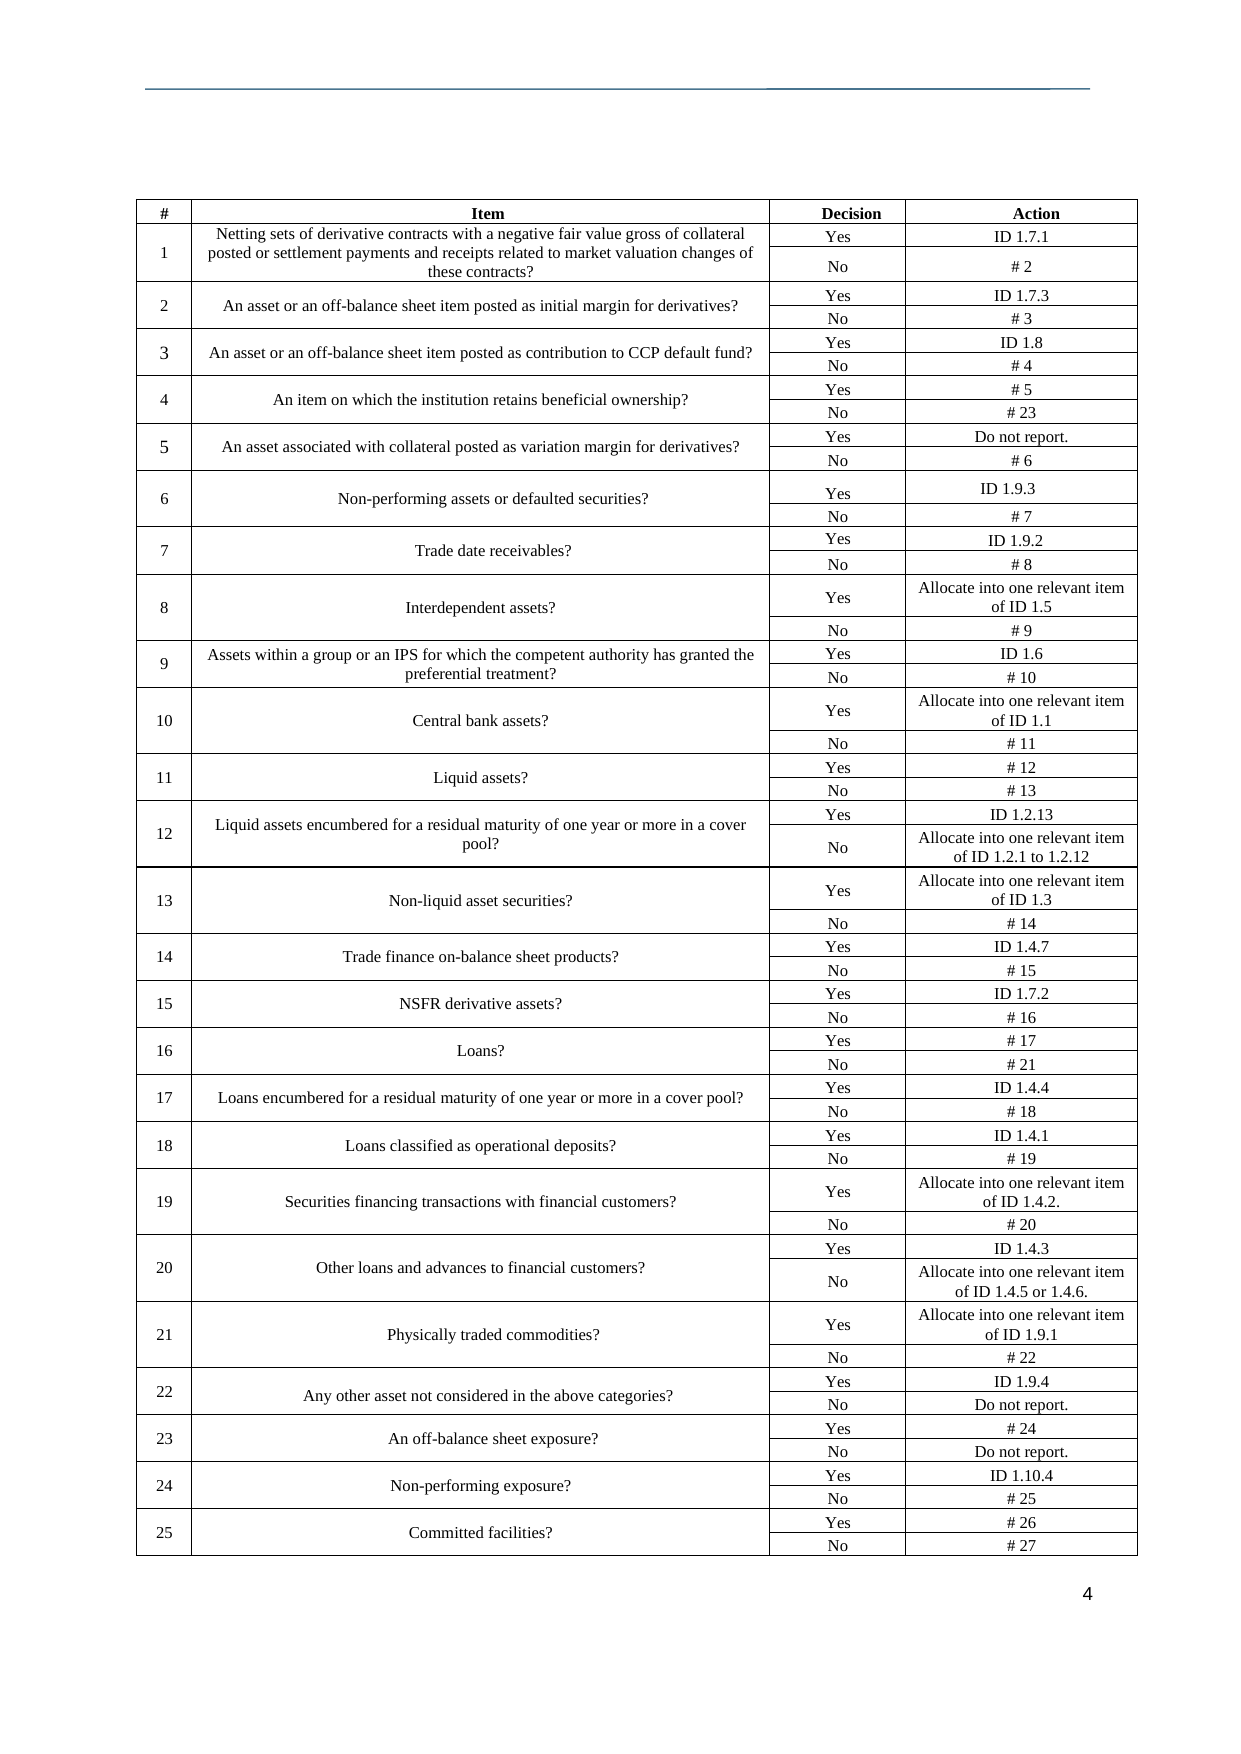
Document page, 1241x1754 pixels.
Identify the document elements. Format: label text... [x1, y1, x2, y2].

table_cell # 16 [906, 1004, 1137, 1027]
table_cell 21 [137, 1302, 191, 1367]
table_cell 12 [137, 801, 191, 866]
table_cell 20 [137, 1235, 191, 1301]
table_cell Yes [770, 981, 905, 1003]
table_cell Non-liquid asset securities? [192, 868, 769, 933]
table_cell Yes [770, 527, 905, 550]
table_cell Yes [770, 1122, 905, 1144]
table_cell Loans classified as operational deposits? [192, 1122, 769, 1168]
table_cell Yes [770, 329, 905, 352]
table_cell Trade date receivables? [192, 527, 769, 573]
table_cell ID 1.2.13 [906, 801, 1137, 824]
table_cell No [770, 1345, 905, 1367]
table_cell # 27 [906, 1533, 1137, 1555]
table_cell No [770, 551, 905, 573]
table_cell No [770, 1439, 905, 1461]
table_cell No [770, 1486, 905, 1508]
table_cell # 13 [906, 778, 1137, 800]
table_cell No [770, 1146, 905, 1168]
table_cell Allocate into one relevant item of ID 1.4.2. [906, 1169, 1137, 1211]
table_cell 23 [137, 1415, 191, 1461]
table_header Action [906, 200, 1137, 223]
table_cell 24 [137, 1462, 191, 1508]
table_cell No [770, 353, 905, 375]
table_cell 19 [137, 1169, 191, 1234]
table_cell ID 1.8 [906, 329, 1137, 352]
table_cell An asset associated with collateral posted as variation margin for derivatives? [192, 424, 769, 469]
table_cell Yes [770, 801, 905, 824]
table_cell # 9 [906, 617, 1137, 640]
table_cell Loans encumbered for a residual maturity of one year or more in a cover pool? [192, 1075, 769, 1121]
table_cell 16 [137, 1028, 191, 1074]
table_cell Do not report. [906, 1439, 1137, 1461]
table_cell Yes [770, 1462, 905, 1485]
table_cell # 22 [906, 1345, 1137, 1367]
table_cell Yes [770, 1235, 905, 1258]
table_cell ID 1.4.4 [906, 1075, 1137, 1097]
table_cell # 6 [906, 447, 1137, 469]
table_cell No [770, 1099, 905, 1121]
table_cell # 7 [906, 504, 1137, 526]
table_cell Do not report. [906, 1392, 1137, 1414]
table_cell Yes [770, 376, 905, 399]
table_cell Committed facilities? [192, 1509, 769, 1555]
table_cell No [770, 910, 905, 933]
table_cell No [770, 1051, 905, 1074]
table_cell Non-performing exposure? [192, 1462, 769, 1508]
table_cell 6 [137, 471, 191, 526]
table_cell Allocate into one relevant item of ID 1.2.1 to 1.2.12 [906, 825, 1137, 866]
table_cell Yes [770, 868, 905, 909]
table_cell Yes [770, 754, 905, 777]
table_cell # 20 [906, 1212, 1137, 1234]
table_cell ID 1.7.3 [906, 282, 1137, 305]
table_cell # 2 [906, 247, 1137, 281]
table_cell Allocate into one relevant item of ID 1.1 [906, 688, 1137, 729]
table_cell # 24 [906, 1415, 1137, 1438]
table_cell Yes [770, 1028, 905, 1050]
table_cell No [770, 1533, 905, 1555]
table_cell ID 1.9.2 [906, 527, 1137, 550]
table_cell An asset or an off-balance sheet item posted as contribution to CCP default fund? [192, 329, 769, 375]
table_cell Any other asset not considered in the above categories? [192, 1368, 769, 1414]
table_header Decision [770, 200, 905, 223]
table_cell An asset or an off-balance sheet item posted as initial margin for derivatives? [192, 282, 769, 328]
table_cell Allocate into one relevant item of ID 1.5 [906, 575, 1137, 616]
table_cell 25 [137, 1509, 191, 1555]
table_cell Securities financing transactions with financial customers? [192, 1169, 769, 1234]
table_cell ID 1.4.3 [906, 1235, 1137, 1258]
table_cell No [770, 957, 905, 980]
table_cell 22 [137, 1368, 191, 1414]
table_cell ID 1.4.1 [906, 1122, 1137, 1144]
table_cell # 17 [906, 1028, 1137, 1050]
table_cell Allocate into one relevant item of ID 1.3 [906, 868, 1137, 909]
table_cell An off-balance sheet exposure? [192, 1415, 769, 1461]
table_cell Other loans and advances to financial customers? [192, 1235, 769, 1301]
table_cell Physically traded commodities? [192, 1302, 769, 1367]
table_cell Yes [770, 224, 905, 246]
table_cell 13 [137, 868, 191, 933]
table_cell 8 [137, 575, 191, 640]
table_cell # 8 [906, 551, 1137, 573]
table_cell Trade finance on-balance sheet products? [192, 934, 769, 980]
table_cell # 25 [906, 1486, 1137, 1508]
table_cell Non-performing assets or defaulted securities? [192, 471, 769, 526]
table_cell 4 [137, 376, 191, 422]
table_cell Allocate into one relevant item of ID 1.9.1 [906, 1302, 1137, 1343]
table_cell 17 [137, 1075, 191, 1121]
table_cell Yes [770, 1368, 905, 1391]
table_cell No [770, 1392, 905, 1414]
table_cell No [770, 447, 905, 469]
table_cell 7 [137, 527, 191, 573]
table_cell Yes [770, 688, 905, 729]
table_cell Yes [770, 282, 905, 305]
table_cell Yes [770, 1302, 905, 1343]
table_cell No [770, 1004, 905, 1027]
table_cell No [770, 825, 905, 866]
table_cell ID 1.10.4 [906, 1462, 1137, 1485]
table_cell Yes [770, 1169, 905, 1211]
table_cell No [770, 778, 905, 800]
table_cell 3 [137, 329, 191, 375]
table_cell # 14 [906, 910, 1137, 933]
table_cell # 12 [906, 754, 1137, 777]
table_cell No [770, 400, 905, 422]
table_cell Yes [770, 1415, 905, 1438]
table_cell Liquid assets? [192, 754, 769, 800]
table_cell # 21 [906, 1051, 1137, 1074]
table_cell ID 1.7.1 [906, 224, 1137, 246]
table_cell No [770, 664, 905, 687]
table_cell NSFR derivative assets? [192, 981, 769, 1027]
table_header # [137, 200, 191, 223]
table_cell # 10 [906, 664, 1137, 687]
table_header Item [192, 200, 769, 223]
table_cell 1 [137, 224, 191, 281]
table_cell # 11 [906, 731, 1137, 753]
table_cell # 23 [906, 400, 1137, 422]
table_cell No [770, 1212, 905, 1234]
table_cell 15 [137, 981, 191, 1027]
table_cell Liquid assets encumbered for a residual maturity of one year or more in a cover pool? [192, 801, 769, 866]
table_cell # 3 [906, 306, 1137, 328]
table_cell # 26 [906, 1509, 1137, 1532]
table_cell No [770, 617, 905, 640]
table_cell Allocate into one relevant item of ID 1.4.5 or 1.4.6. [906, 1259, 1137, 1301]
table_cell No [770, 1259, 905, 1301]
table_cell # 18 [906, 1099, 1137, 1121]
table_cell Yes [770, 1075, 905, 1097]
table_cell 9 [137, 641, 191, 687]
table_cell No [770, 731, 905, 753]
table_cell No [770, 247, 905, 281]
table_cell ID 1.6 [906, 641, 1137, 663]
table_cell # 4 [906, 353, 1137, 375]
table_cell Assets within a group or an IPS for which the competent authority has granted the preferential treatment? [192, 641, 769, 687]
table_cell Netting sets of derivative contracts with a negative fair value gross of collateral posted or settlement payments and receipts related to market valuation changes of these contracts? [192, 224, 769, 281]
table_cell # 15 [906, 957, 1137, 980]
table_cell Yes [770, 641, 905, 663]
table_cell Yes [770, 1509, 905, 1532]
table_cell 10 [137, 688, 191, 753]
table_cell An item on which the institution retains beneficial ownership? [192, 376, 769, 422]
table_cell 5 [137, 424, 191, 469]
table_cell # 19 [906, 1146, 1137, 1168]
table_cell Loans? [192, 1028, 769, 1074]
table_cell Interdependent assets? [192, 575, 769, 640]
table_cell Central bank assets? [192, 688, 769, 753]
table_cell Yes [770, 424, 905, 446]
table_cell Yes [770, 934, 905, 956]
table_cell Yes [770, 471, 905, 503]
table_cell Do not report. [906, 424, 1137, 446]
table_cell No [770, 504, 905, 526]
table_cell ID 1.7.2 [906, 981, 1137, 1003]
table_cell ID 1.4.7 [906, 934, 1137, 956]
table_cell 14 [137, 934, 191, 980]
table_cell 11 [137, 754, 191, 800]
table_cell ID 1.9.3 [906, 471, 1137, 503]
table_cell 2 [137, 282, 191, 328]
table_cell No [770, 306, 905, 328]
table_cell Yes [770, 575, 905, 616]
table_cell # 5 [906, 376, 1137, 399]
table_cell 18 [137, 1122, 191, 1168]
table_cell ID 1.9.4 [906, 1368, 1137, 1391]
